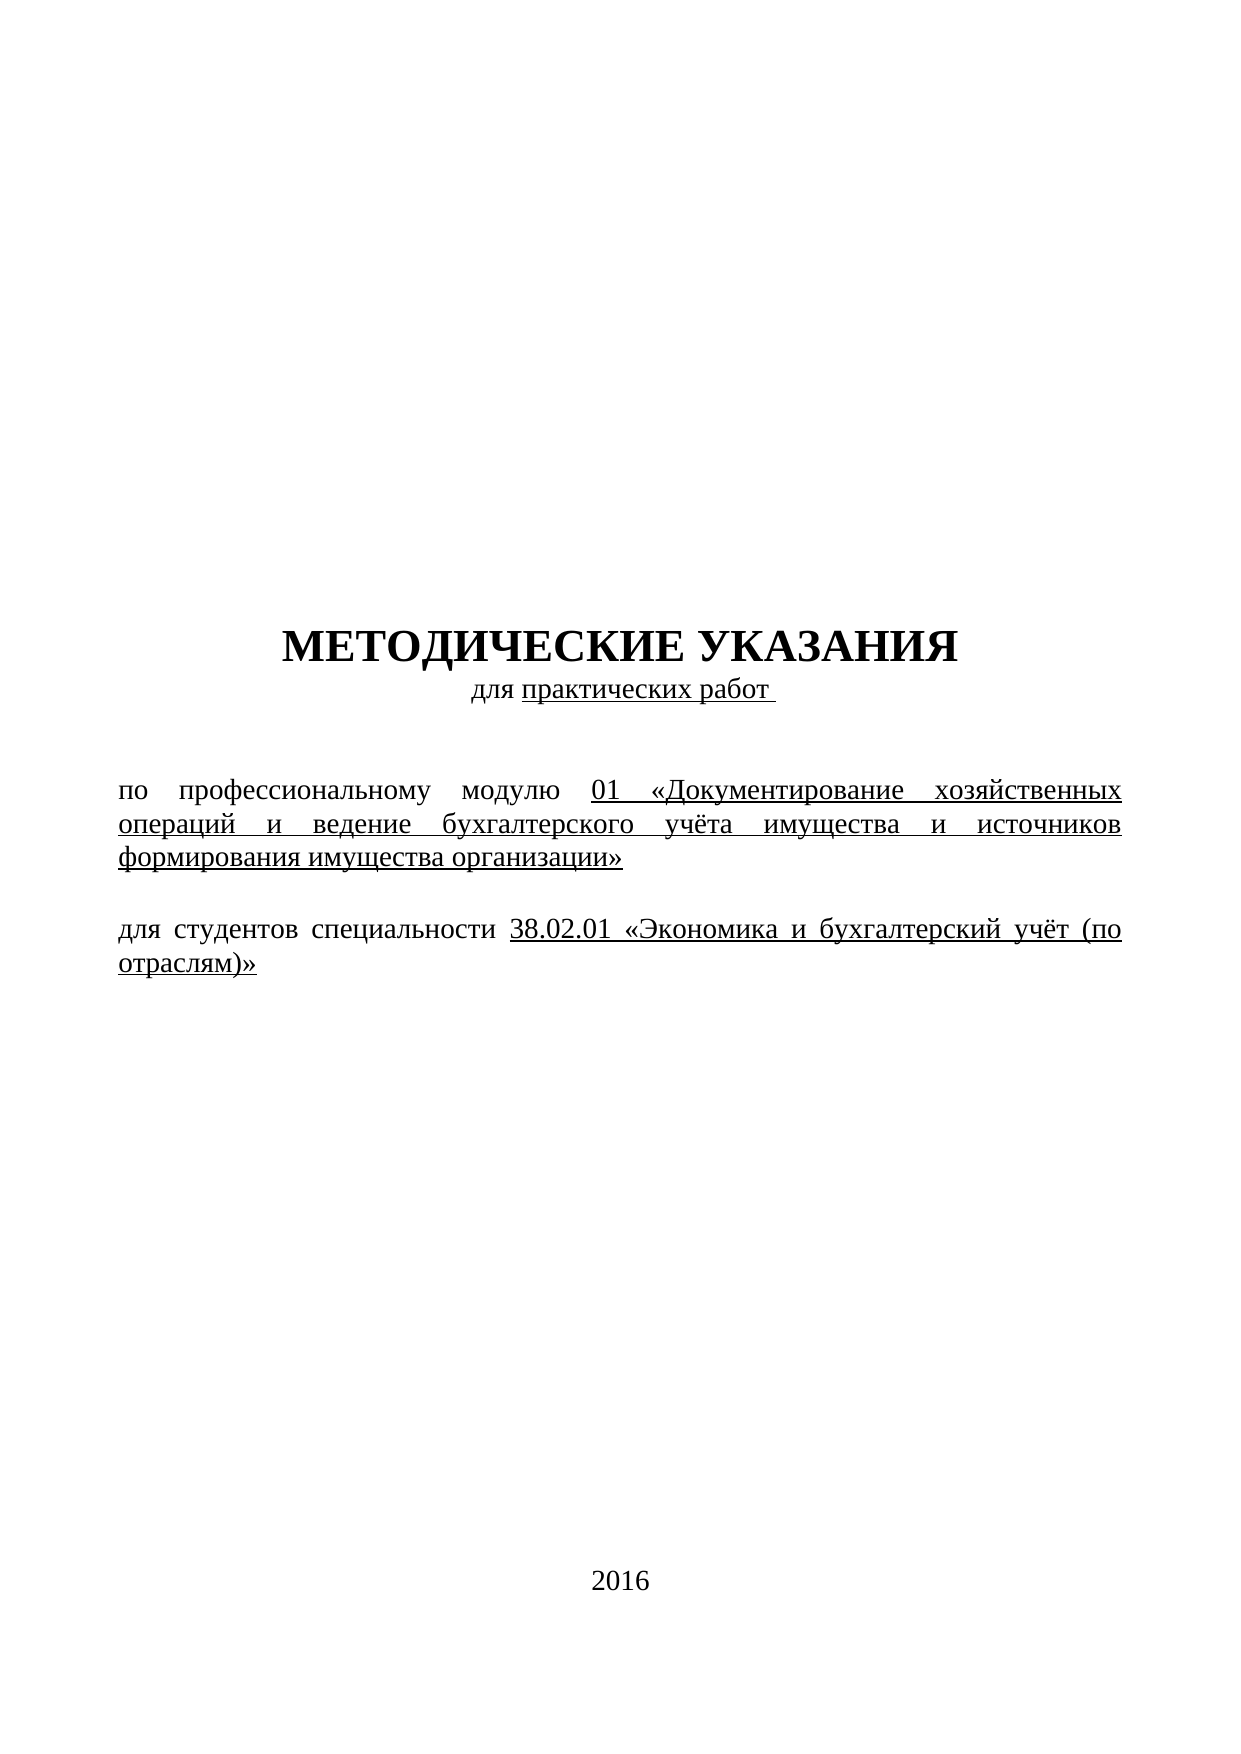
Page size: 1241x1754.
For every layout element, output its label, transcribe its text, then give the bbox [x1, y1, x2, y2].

text по профессиональному модулю 01 «Документирование хозяйственных операций и ведение бухгалтерского учёта имущества и источников формирования имущества организации» [118, 836, 1122, 873]
text 2016 [118, 1563, 1122, 1596]
text по профессиональному модулю 01 «Документирование хозяйственных операций и ведение бухгалтерского учёта имущества и источников формирования имущества организации» [118, 772, 1122, 835]
text для студентов специальности 38.02.01 «Экономика и бухгалтерский учёт (по отраслям)» [118, 911, 1122, 978]
text для практических работ [118, 672, 1122, 705]
text МЕТОДИЧЕСКИЕ УКАЗАНИЯ [118, 619, 1122, 672]
